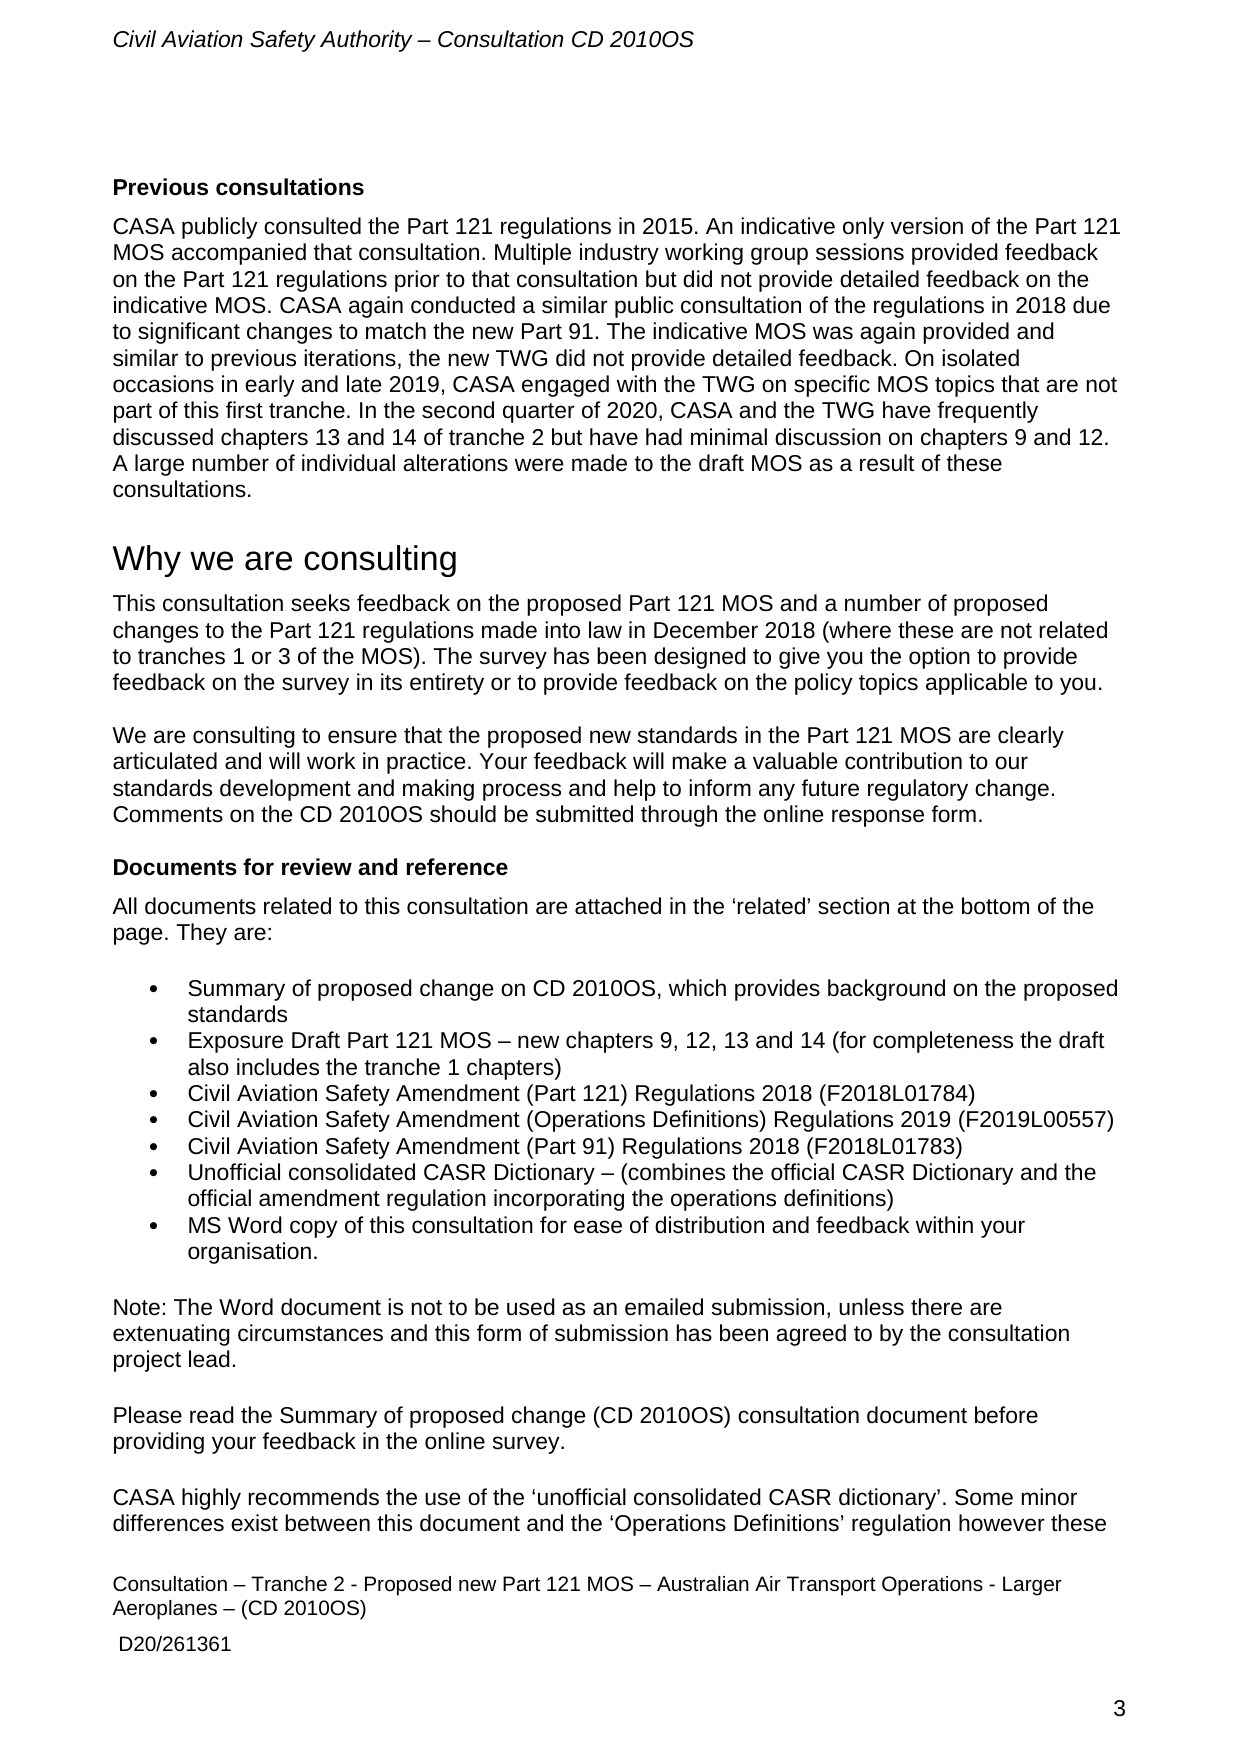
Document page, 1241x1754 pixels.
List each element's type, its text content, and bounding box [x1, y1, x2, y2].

list MS Word copy of this consultation for ease of distribution and feedback within your organisation. [150, 1212, 1126, 1264]
subtitle Why we are consulting [112, 538, 1126, 578]
text We are consulting to ensure that the proposed new standards in the Part 121 MOS are clearly articulated and will work in practice. Your feedback will make a valuable contribution to our standards development and making process and help to inform any future regulatory change. Comments on the CD 2010OS should be submitted through the online response form. [112, 722, 1126, 827]
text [112, 1484, 1126, 1536]
text CASA publicly consulted the Part 121 regulations in 2015. An indicative only version of the Part 121 MOS accompanied that consultation. Multiple industry working group sessions provided feedback on the Part 121 regulations prior to that consultation but did not provide detailed feedback on the indicative MOS. CASA again conducted a similar public consultation of the regulations in 2018 due to significant changes to match the new Part 91. The indicative MOS was again provided and similar to previous iterations, the new TWG did not provide detailed feedback. On isolated occasions in early and late 2019, CASA engaged with the TWG on specific MOS topics that are not part of this first tranche. In the second quarter of 2020, CASA and the TWG have frequently discussed chapters 13 and 14 of tranche 2 but have had minimal discussion on chapters 9 and 12. A large number of individual alterations were made to the draft MOS as a result of these consultations. [112, 213, 1126, 503]
text Note: The Word document is not to be used as an emailed submission, unless there are extenuating circumstances and this form of submission has been agreed to by the consultation project lead. [112, 1293, 1126, 1373]
list Unofficial consolidated CASR Dictionary – (combines the official CASR Dictionary and the official amendment regulation incorporating the operations definitions) [150, 1159, 1126, 1212]
text Please read the Summary of proposed change (CD 2010OS) consultation document before providing your feedback in the online survey. [112, 1402, 1126, 1454]
text Documents for review and reference [112, 854, 1126, 880]
list Summary of proposed change on CD 2010OS, which provides background on the proposed standards [150, 974, 1126, 1027]
list Civil Aviation Safety Amendment (Part 91) Regulations 2018 (F2018L01783) [150, 1133, 1126, 1159]
text All documents related to this consultation are attached in the ‘related’ section at the bottom of the page. They are: [112, 893, 1126, 945]
list Civil Aviation Safety Amendment (Operations Definitions) Regulations 2019 (F2019L00557) [150, 1106, 1126, 1133]
text Previous consultations [112, 174, 1126, 200]
list Civil Aviation Safety Amendment (Part 121) Regulations 2018 (F2018L01784) [150, 1080, 1126, 1106]
list Exposure Draft Part 121 MOS – new chapters 9, 12, 13 and 14 (for completeness the draft also includes the tranche 1 chapters) [150, 1027, 1126, 1080]
text This consultation seeks feedback on the proposed Part 121 MOS and a number of proposed changes to the Part 121 regulations made into law in December 2018 (where these are not related to tranches 1 or 3 of the MOS). The survey has been designed to give you the option to provide feedback on the survey in its entirety or to provide feedback on the policy topics applicable to you. [112, 590, 1126, 696]
